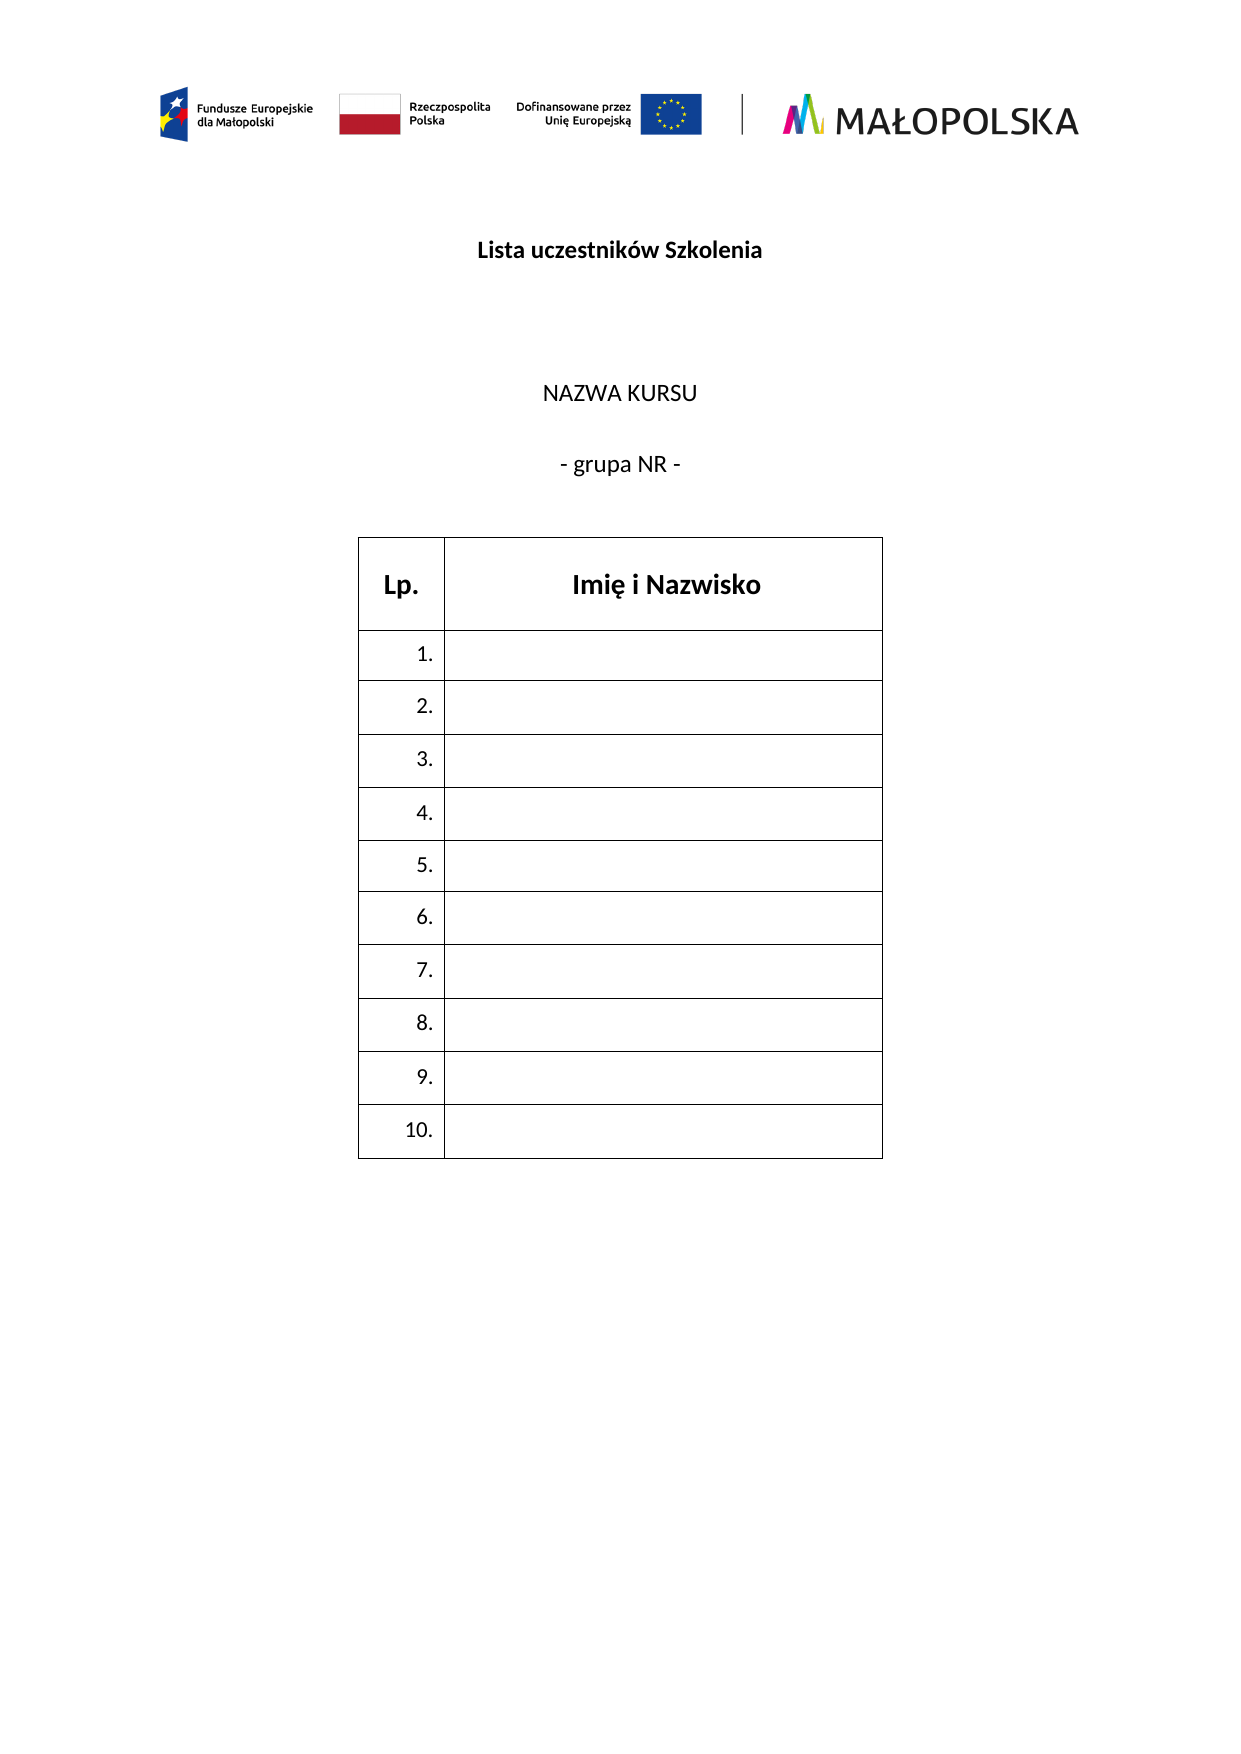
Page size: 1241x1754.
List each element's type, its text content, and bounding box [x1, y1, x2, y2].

table_cell 8. [359, 999, 444, 1051]
table_cell 9. [359, 1052, 444, 1104]
table_cell 6. [359, 892, 444, 944]
picture [147, 73, 1093, 155]
table_cell [445, 631, 882, 680]
text NAZWA KURSU [148, 377, 1093, 408]
table_cell [445, 1052, 882, 1104]
table_cell 1. [359, 631, 444, 680]
table_cell 5. [359, 841, 444, 891]
table_cell [445, 681, 882, 733]
text - grupa NR - [148, 448, 1093, 479]
table_header Imię i Nazwisko [445, 538, 882, 629]
table_cell 10. [359, 1105, 444, 1157]
table_cell [445, 945, 882, 997]
table_cell [445, 788, 882, 840]
table_cell [445, 841, 882, 891]
table_cell 4. [359, 788, 444, 840]
table_cell [445, 1105, 882, 1157]
table_cell [445, 999, 882, 1051]
table_cell 2. [359, 681, 444, 733]
text Lista uczestników Szkolenia [148, 234, 1093, 264]
table_cell [445, 892, 882, 944]
table_cell 7. [359, 945, 444, 997]
table_cell [445, 735, 882, 787]
table_cell 3. [359, 735, 444, 787]
table_header Lp. [359, 538, 444, 629]
